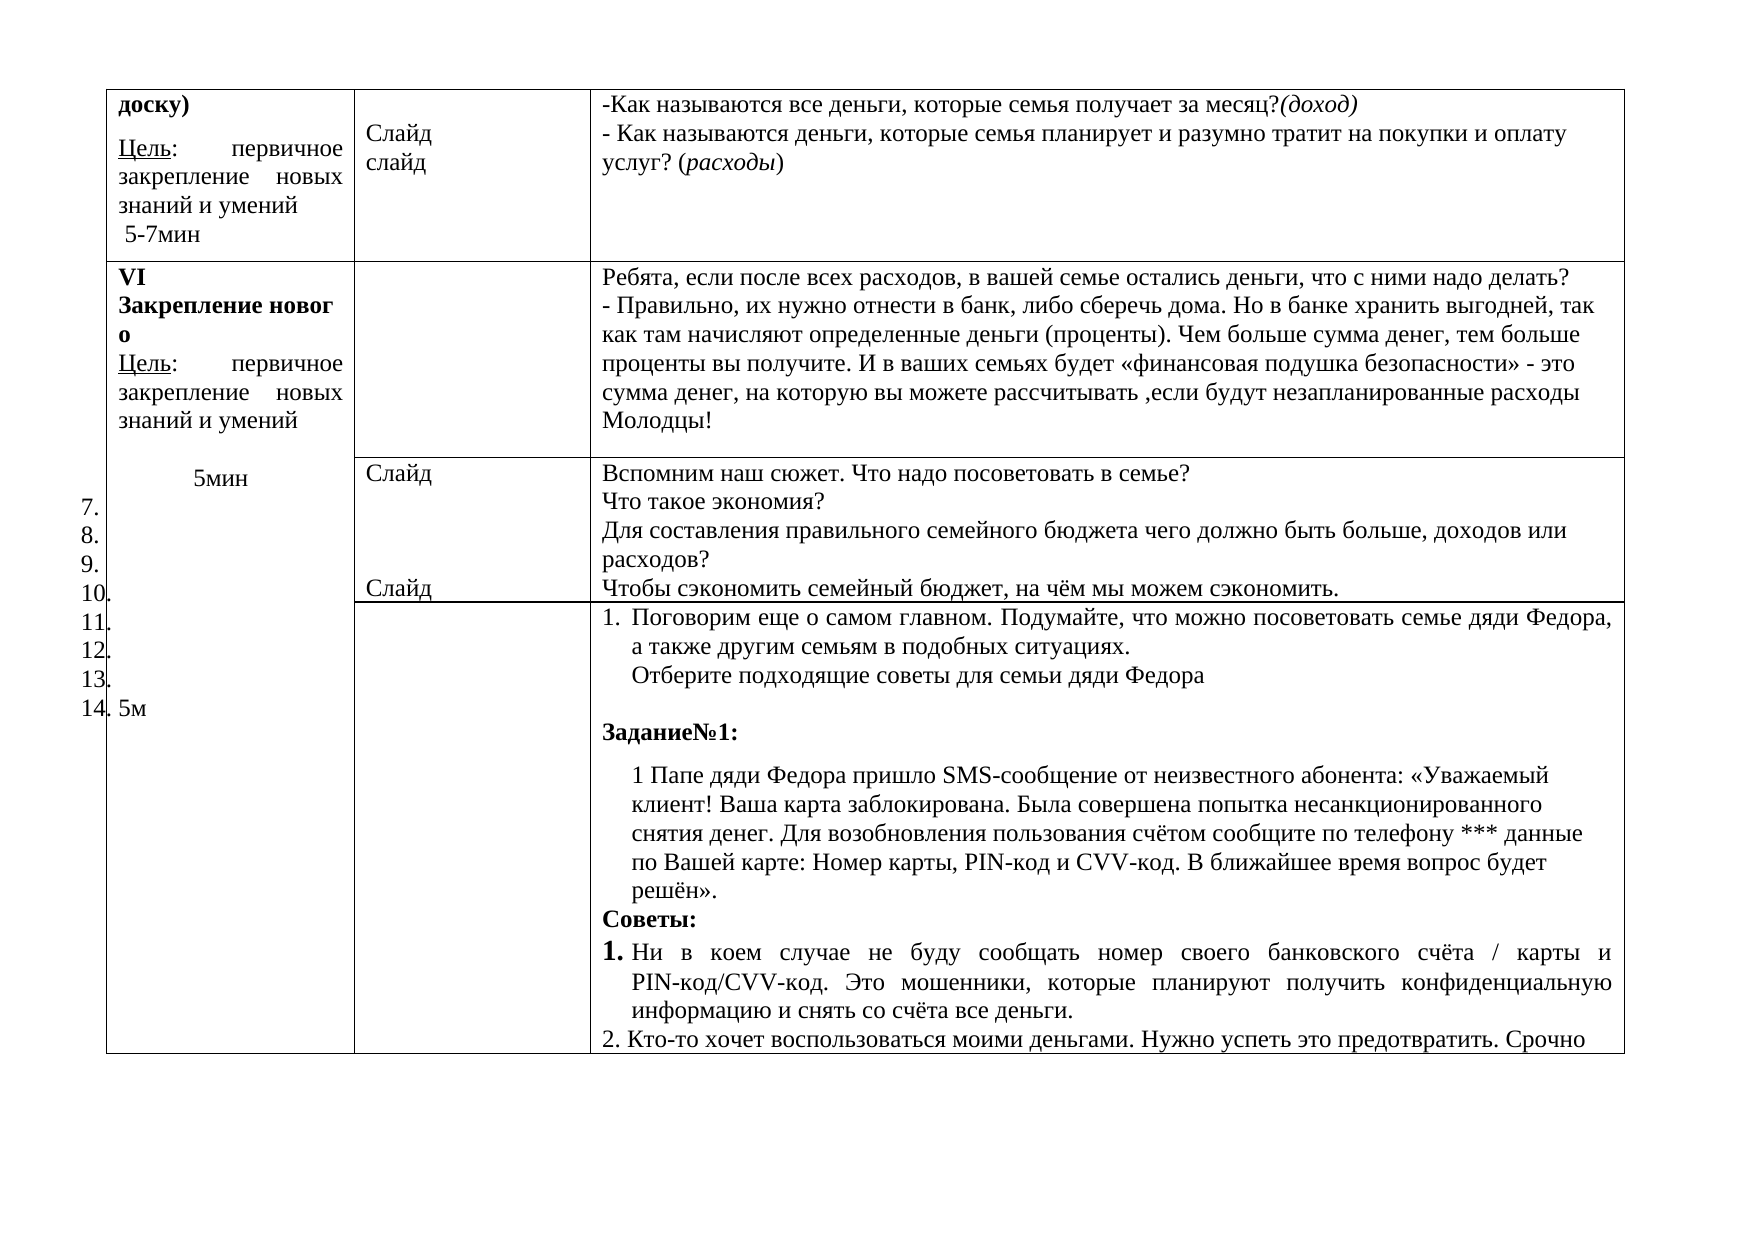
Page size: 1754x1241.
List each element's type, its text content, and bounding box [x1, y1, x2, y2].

table_cell Слайд Слайд [355, 458, 590, 601]
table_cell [591, 603, 1624, 1053]
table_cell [591, 90, 1624, 261]
table_cell [355, 262, 590, 457]
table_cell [107, 90, 354, 261]
table_cell Вспомним наш сюжет. Что надо посоветовать в семье? Что такое экономия? Для составления правильного семейного бюджета чего должно быть больше, доходов или расходов? Чтобы сэкономить семейный бюджет, на чём мы можем сэкономить. [591, 458, 1624, 601]
table_cell VI Закрепление нового Цель: первичное закрепление новых знаний и умений 5мин 5м [107, 262, 354, 1053]
table_cell [355, 603, 590, 1053]
table_cell Ребята, если после всех расходов, в вашей семье остались деньги, что с ними надо делать? - Правильно, их нужно отнести в банк, либо сберечь дома. Но в банке хранить выгодней, так как там начисляют определенные деньги (проценты). Чем больше сумма денег, тем больше проценты вы получите. И в ваших семьях будет «финансовая подушка безопасности» - это сумма денег, на которую вы можете рассчитывать ,если будут незапланированные расходы Молодцы! [591, 262, 1624, 457]
table_cell Слайд слайд [355, 90, 590, 261]
